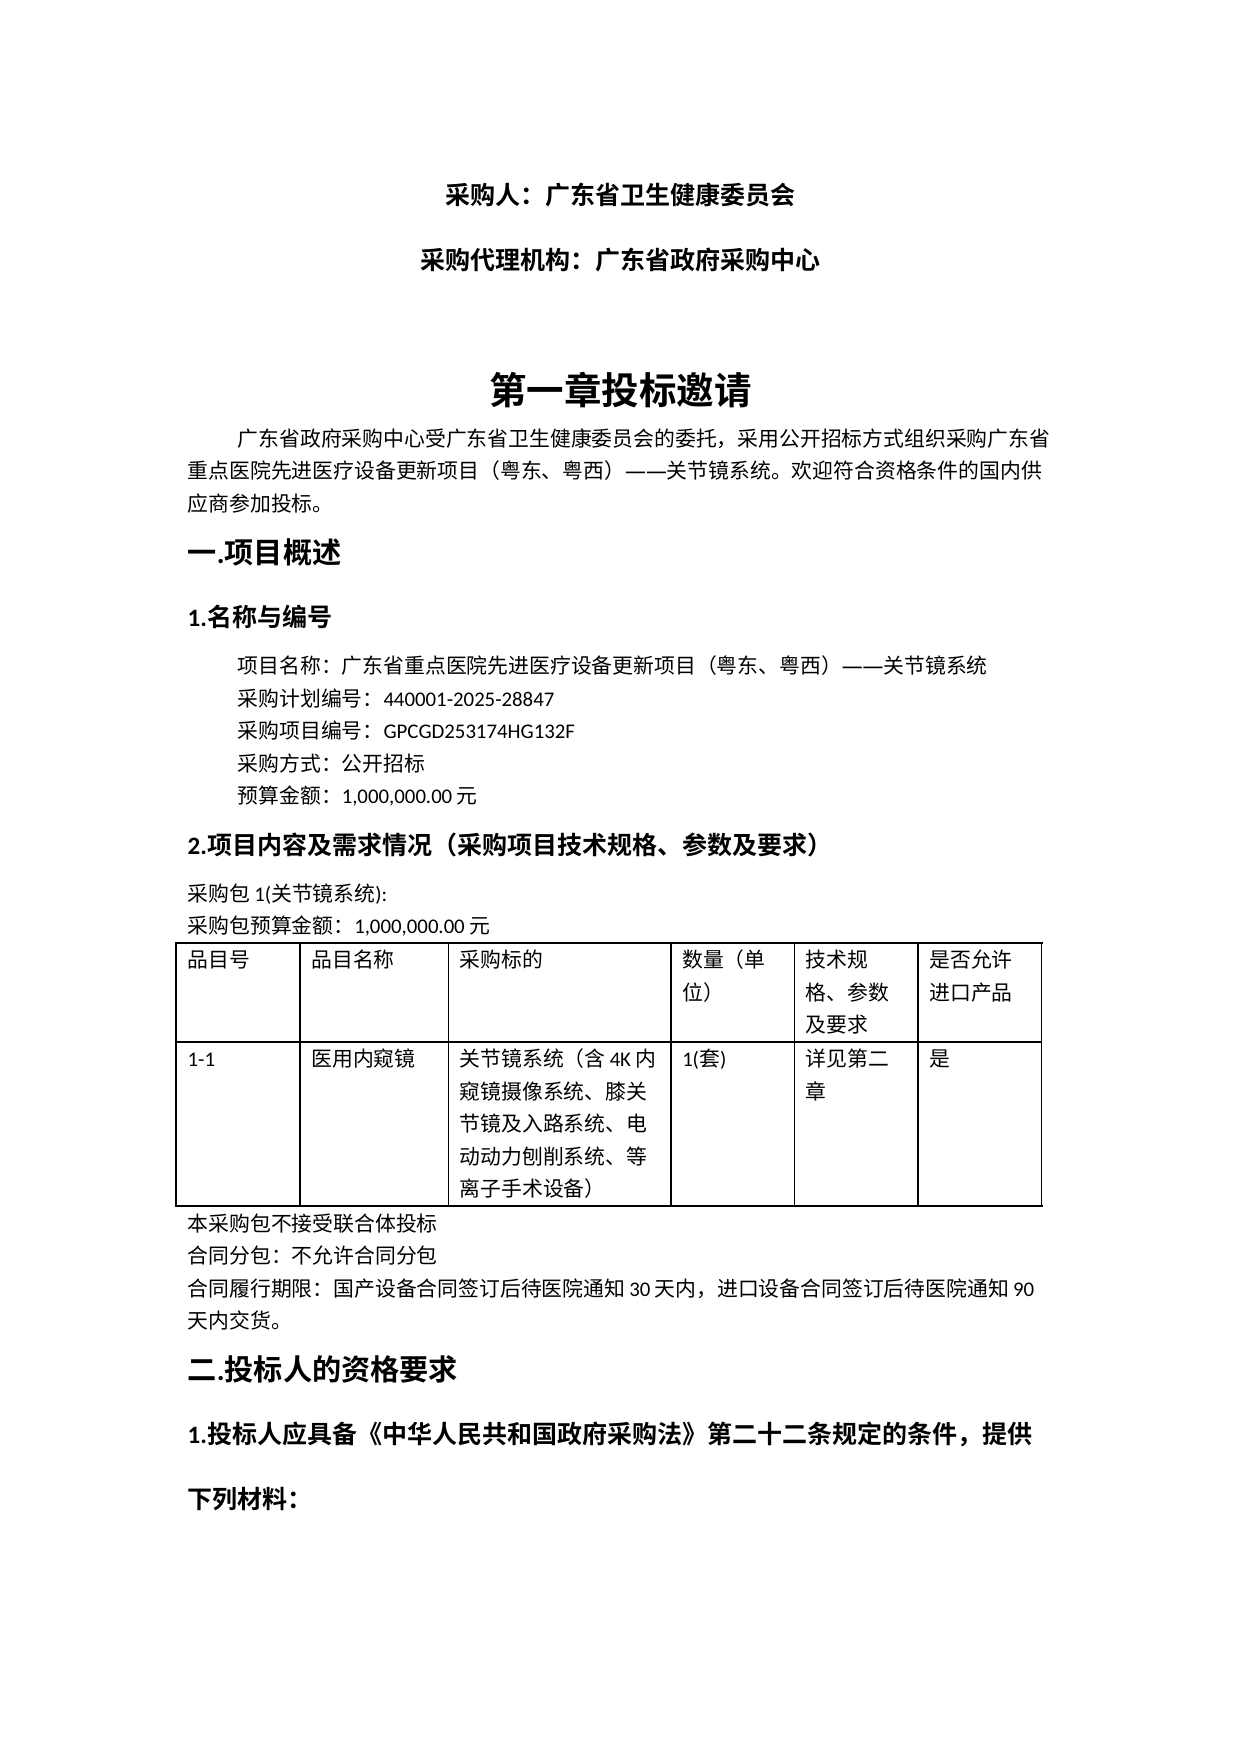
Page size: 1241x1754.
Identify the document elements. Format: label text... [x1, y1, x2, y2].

table_header 采购标的 [449, 944, 670, 1041]
text 二.投标人的资格要求 [187, 1337, 1053, 1402]
text 2.项目内容及需求情况（采购项目技术规格、参数及要求） [187, 812, 1053, 877]
text 采购项目编号：GPCGD253174HG132F [187, 714, 1053, 747]
text 采购代理机构：广东省政府采购中心 [187, 227, 1053, 292]
table_header 数量（单位） [672, 944, 794, 1041]
table_cell 是 [919, 1043, 1041, 1205]
text 预算金额：1,000,000.00元 [187, 779, 1053, 812]
text 一.项目概述 [187, 519, 1053, 584]
table_cell 1-1 [177, 1043, 299, 1205]
text 第一章投标邀请 [187, 357, 1053, 422]
text 采购包预算金额：1,000,000.00元 [187, 909, 1053, 942]
table_header 是否允许进口产品 [919, 944, 1041, 1041]
text 采购计划编号：440001-2025-28847 [187, 682, 1053, 714]
text 合同分包：不允许合同分包 [187, 1239, 1053, 1272]
text 1.名称与编号 [187, 584, 1053, 649]
table_header 品目号 [177, 944, 299, 1041]
text 广东省政府采购中心受广东省卫生健康委员会的委托，采用公开招标方式组织采购广东省重点医院先进医疗设备更新项目（粤东、粤西）——关节镜系统。欢迎符合资格条件的国内供应商参加投标。 [187, 422, 1053, 519]
table_cell 详见第二章 [795, 1043, 917, 1205]
text 项目名称：广东省重点医院先进医疗设备更新项目（粤东、粤西）——关节镜系统 [187, 649, 1053, 682]
text 合同履行期限：国产设备合同签订后待医院通知30天内，进口设备合同签订后待医院通知90天内交货。 [187, 1272, 1053, 1337]
table_header 品目名称 [301, 944, 448, 1041]
text 采购包1(关节镜系统): [187, 877, 1053, 909]
text 采购方式：公开招标 [187, 747, 1053, 779]
text 本采购包不接受联合体投标 [187, 1207, 1053, 1239]
text 采购人：广东省卫生健康委员会 [187, 162, 1053, 227]
table_cell 1(套) [672, 1043, 794, 1205]
table_header 技术规格、参数及要求 [795, 944, 917, 1041]
table_cell 关节镜系统（含4K内窥镜摄像系统、膝关节镜及入路系统、电动动力刨削系统、等离子手术设备） [449, 1043, 670, 1205]
text 1.投标人应具备《中华人民共和国政府采购法》第二十二条规定的条件，提供下列材料： [187, 1402, 1053, 1532]
table_cell 医用内窥镜 [301, 1043, 448, 1205]
